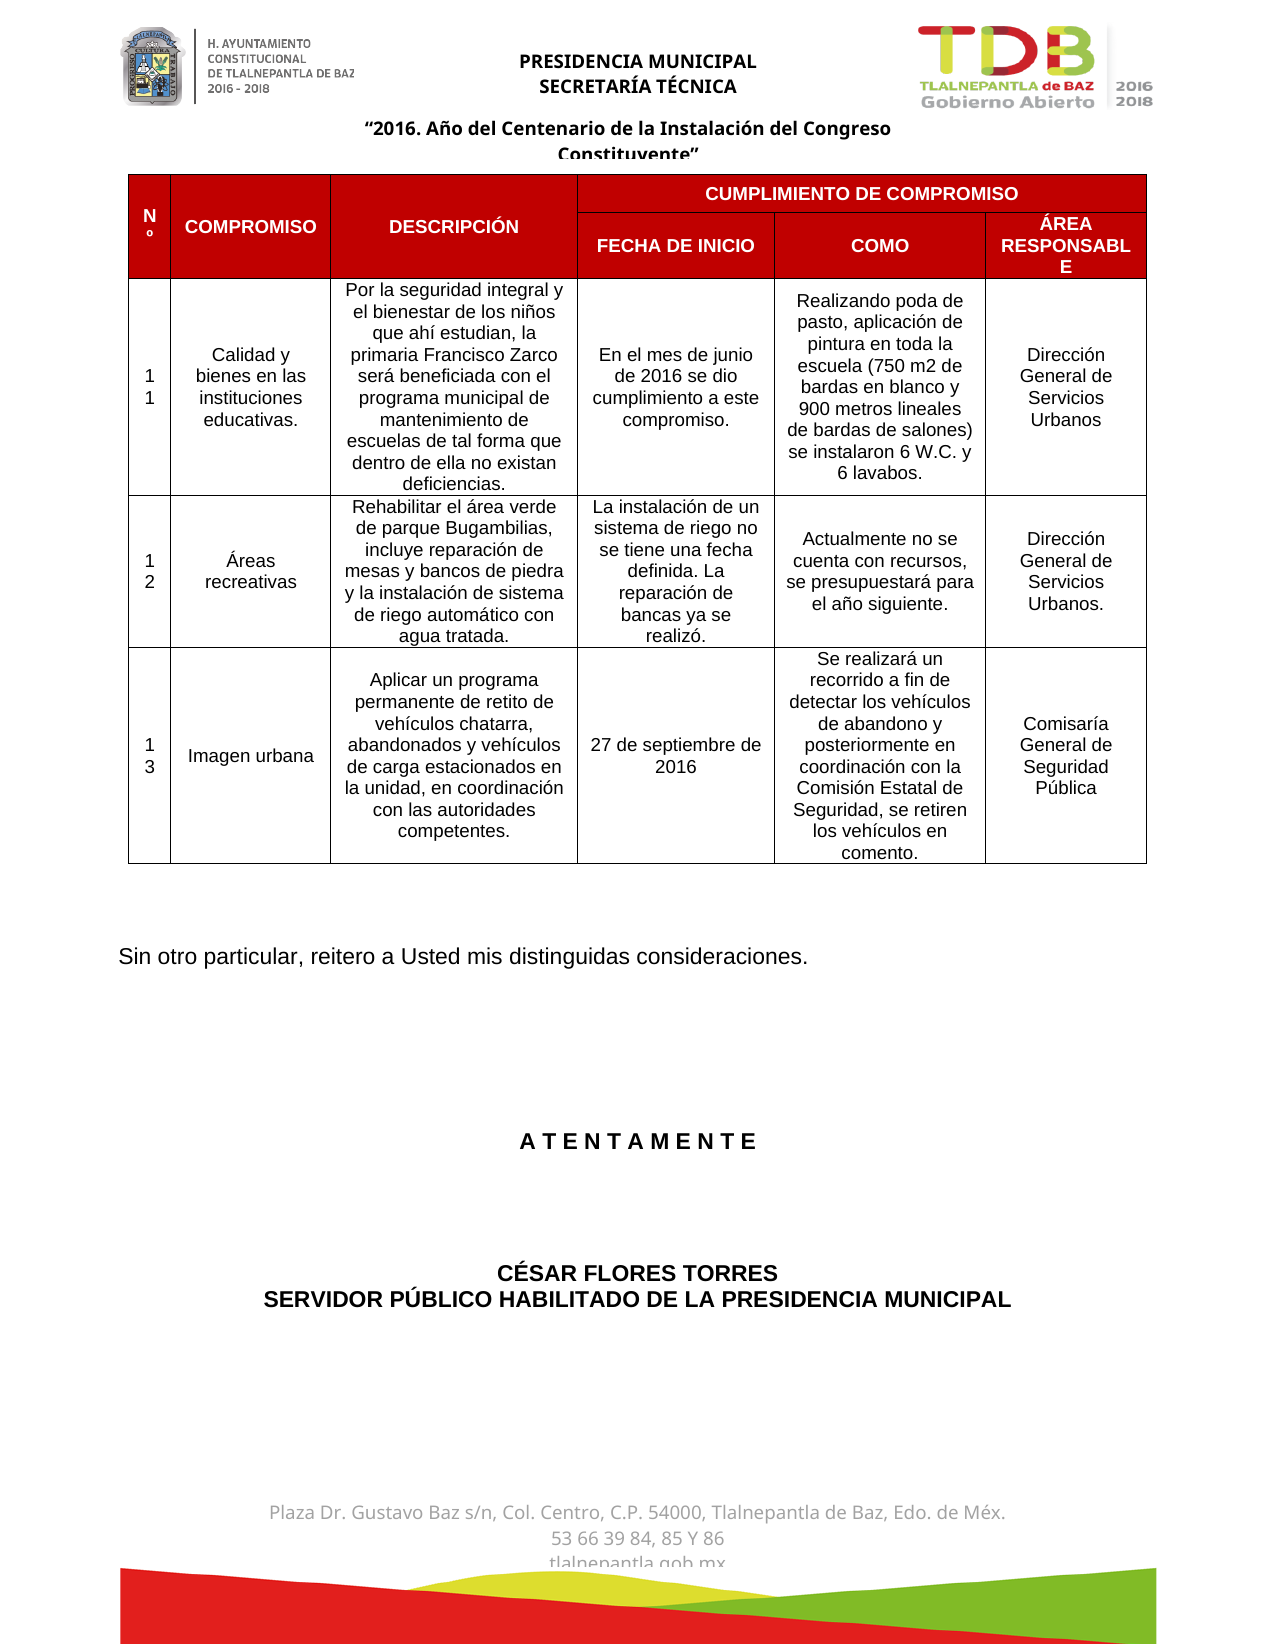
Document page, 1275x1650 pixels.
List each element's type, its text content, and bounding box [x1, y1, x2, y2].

picture [911, 20, 1161, 112]
table_cell Se realizará un recorrido a fin de detectar los vehículos de abandono y posteriormente en coordinación con la Comisión Estatal de Seguridad, se retiren los vehículos en comento. [775, 648, 985, 863]
table_cell La instalación de un sistema de riego no se tiene una fecha definida. La reparación de bancas ya se realizó. [578, 496, 774, 647]
table_cell FECHA DE INICIO [578, 213, 774, 278]
table_header COMPROMISO [171, 175, 330, 278]
table_cell En el mes de junio de 2016 se dio cumplimiento a este compromiso. [578, 279, 774, 494]
picture [118, 1567, 1157, 1643]
table_cell Actualmente no se cuenta con recursos, se presupuestará para el año siguiente. [775, 496, 985, 647]
table_header CUMPLIMIENTO DE COMPROMISO [578, 175, 1146, 212]
text A T E N T A M E N T E [118, 1128, 1157, 1154]
table_cell Áreas recreativas [171, 496, 330, 647]
table_cell Rehabilitar el área verde de parque Bugambilias, incluye reparación de mesas y bancos de piedra y la instalación de sistema de riego automático con agua tratada. [331, 496, 577, 647]
table_cell Imagen urbana [171, 648, 330, 863]
table_cell Comisaría General de Seguridad Pública [986, 648, 1146, 863]
table_cell 13 [129, 648, 170, 863]
text CÉSAR FLORES TORRES [118, 1259, 1157, 1286]
table_cell Realizando poda de pasto, aplicación de pintura en toda la escuela (750 m2 de bardas en blanco y 900 metros lineales de bardas de salones) se instalaron 6 W.C. y 6 lavabos. [775, 279, 985, 494]
table_header DESCRIPCIÓN [331, 175, 577, 278]
table_cell Calidad y bienes en las instituciones educativas. [171, 279, 330, 494]
table_cell 12 [129, 496, 170, 647]
table_cell Dirección General de Servicios Urbanos. [986, 496, 1146, 647]
table_header Nº [129, 175, 170, 278]
table_cell 27 de septiembre de 2016 [578, 648, 774, 863]
table_cell Por la seguridad integral y el bienestar de los niños que ahí estudian, la primaria Francisco Zarco será beneficiada con el programa municipal de mantenimiento de escuelas de tal forma que dentro de ella no existan deficiencias. [331, 279, 577, 494]
table_cell Dirección General de Servicios Urbanos [986, 279, 1146, 494]
table_cell 11 [129, 279, 170, 494]
table_cell Aplicar un programa permanente de retito de vehículos chatarra, abandonados y vehículos de carga estacionados en la unidad, en coordinación con las autoridades competentes. [331, 648, 577, 863]
text SERVIDOR PÚBLICO HABILITADO DE LA PRESIDENCIA MUNICIPAL [118, 1286, 1157, 1312]
table_cell COMO [775, 213, 985, 278]
picture [119, 27, 354, 106]
table_cell ÁREA RESPONSABLE [986, 213, 1146, 278]
text Sin otro particular, reitero a Usted mis distinguidas consideraciones. [118, 943, 1157, 970]
